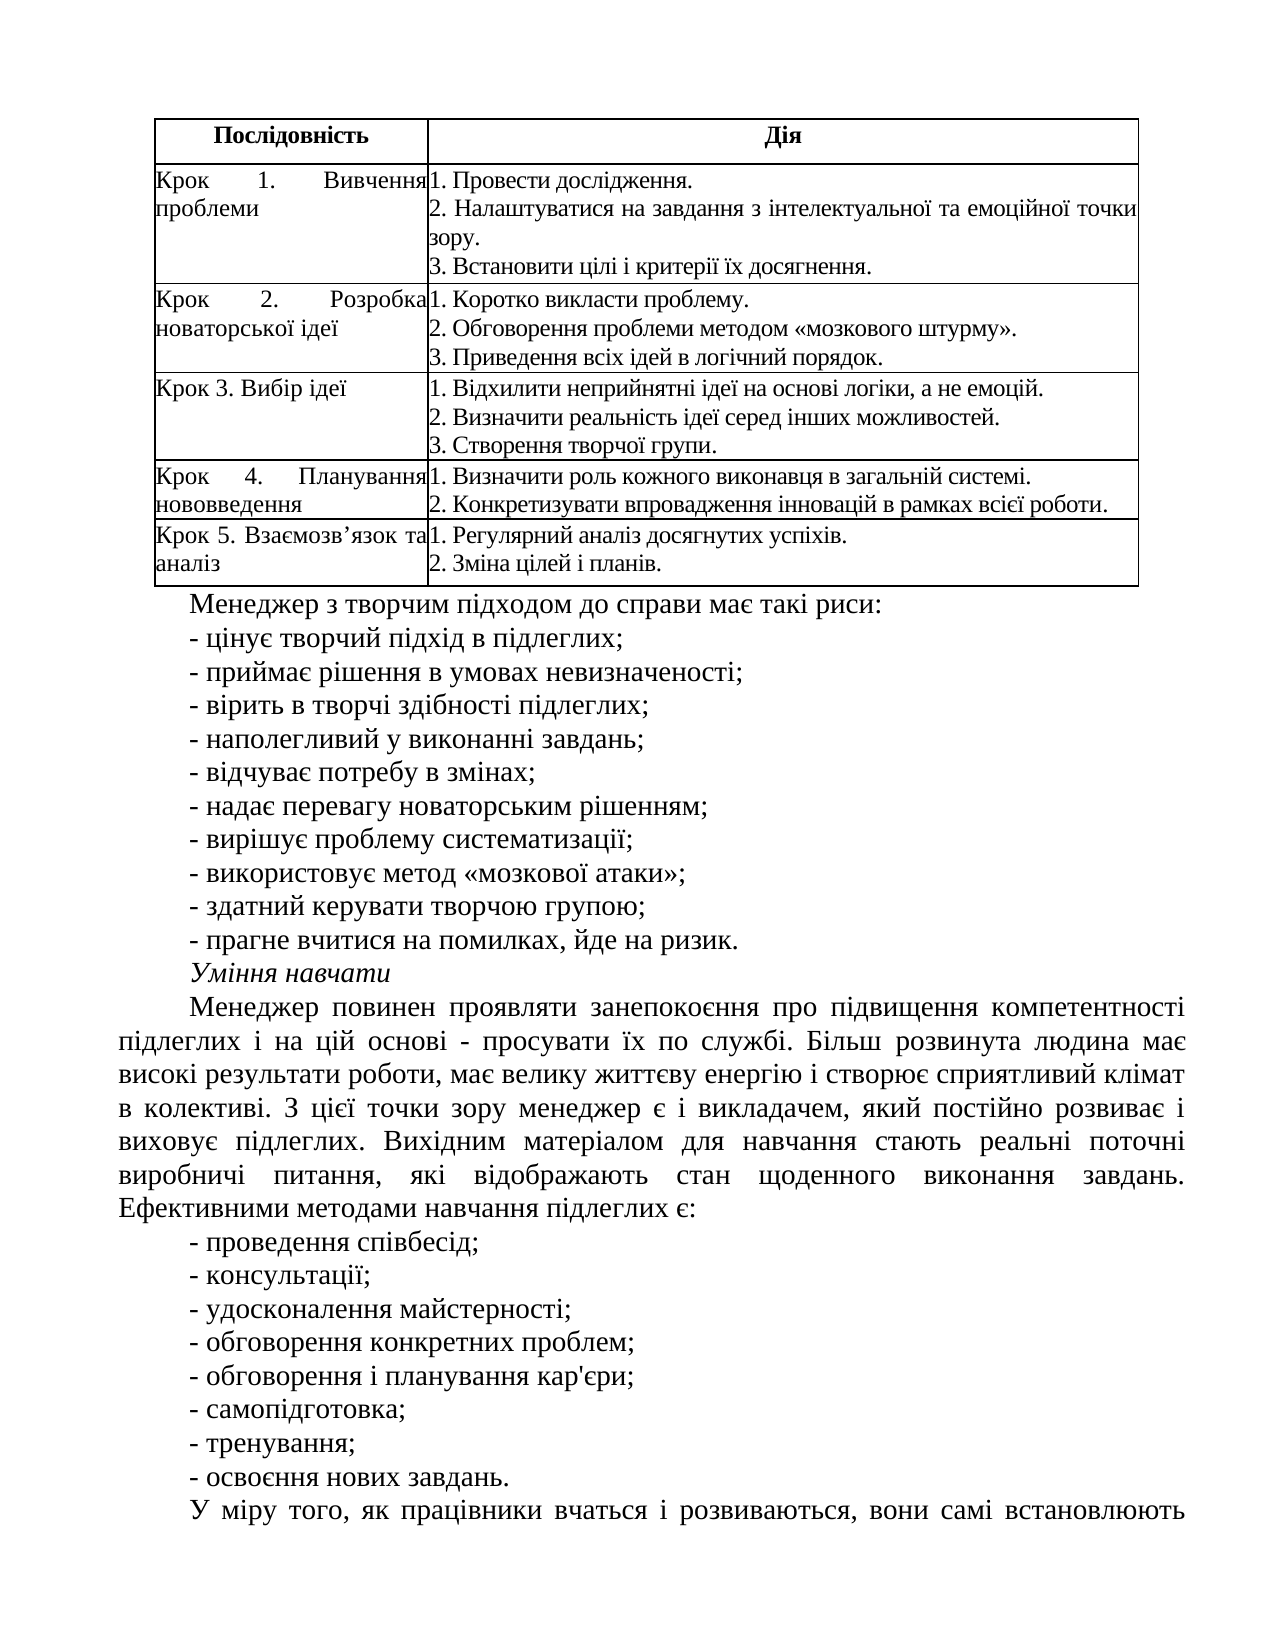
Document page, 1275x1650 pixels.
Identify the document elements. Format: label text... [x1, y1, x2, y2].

text - удосконалення майстерності; [118, 1291, 1186, 1324]
text - прагне вчитися на помилках, йде на ризик. [118, 922, 1186, 956]
text - самопідготовка; [118, 1392, 1186, 1425]
text - освоєння нових завдань. [118, 1459, 1186, 1492]
table_cell 1. Коротко викласти проблему. 2. Обговорення проблеми методом «мозкового штурму». 3. Приведення всіх ідей в логічний порядок. [429, 284, 1138, 371]
text - консультації; [118, 1257, 1186, 1291]
text - вірить в творчі здібності підлеглих; [118, 687, 1186, 721]
table_cell Крок 4. Планування нововведення [156, 461, 427, 518]
table_cell 1. Відхилити неприйнятні ідеї на основі логіки, а не емоцій. 2. Визначити реальність ідеї серед інших можливостей. 3. Створення творчої групи. [429, 373, 1138, 459]
text Уміння навчати [118, 956, 1186, 989]
text Менеджер з творчим підходом до справи має такі риси: [118, 587, 1186, 620]
text - вирішує проблему систематизації; [118, 821, 1186, 855]
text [118, 1492, 1186, 1526]
text - приймає рішення в умовах невизначеності; [118, 654, 1186, 687]
table_header Послідовність [156, 120, 427, 163]
table_cell 1. Провести дослідження. 2. Налаштуватися на завдання з інтелектуальної та емоційної точки зору. 3. Встановити цілі і критерії їх досягнення. [429, 165, 1138, 283]
text - відчуває потребу в змінах; [118, 754, 1186, 788]
table_cell Крок 3. Вибір ідеї [156, 373, 427, 459]
text - наполегливий у виконанні завдань; [118, 721, 1186, 754]
text - тренування; [118, 1425, 1186, 1459]
text - проведення співбесід; [118, 1224, 1186, 1257]
table_cell 1. Визначити роль кожного виконавця в загальній системі. 2. Конкретизувати впровадження інновацій в рамках всієї роботи. [429, 461, 1138, 518]
table_cell Крок 1. Вивчення проблеми [156, 165, 427, 283]
table_cell Крок 5. Взаємозв’язок та аналіз [156, 520, 427, 585]
table_header Дія [429, 120, 1138, 163]
text Менеджер повинен проявляти занепокоєння про підвищення компетентності підлеглих і на цій основі - просувати їх по службі. Більш розвинута людина має високі результати роботи, має велику життєву енергію і створює сприятливий клімат в колективі. З цієї точки зору менеджер є і викладачем, який постійно розвиває і виховує підлеглих. Вихідним матеріалом для навчання стають реальні поточні виробничі питання, які відображають стан щоденного виконання завдань. Ефективними методами навчання підлеглих є: [118, 989, 1186, 1224]
text - обговорення і планування кар'єри; [118, 1358, 1186, 1392]
text - цінує творчий підхід в підлеглих; [118, 620, 1186, 654]
table_cell 1. Регулярний аналіз досягнутих успіхів. 2. Зміна цілей і планів. [429, 520, 1138, 585]
text - надає перевагу новаторським рішенням; [118, 788, 1186, 821]
table_cell Крок 2. Розробка новаторської ідеї [156, 284, 427, 371]
text - обговорення конкретних проблем; [118, 1324, 1186, 1358]
text - здатний керувати творчою групою; [118, 888, 1186, 922]
text - використовує метод «мозкової атаки»; [118, 855, 1186, 888]
